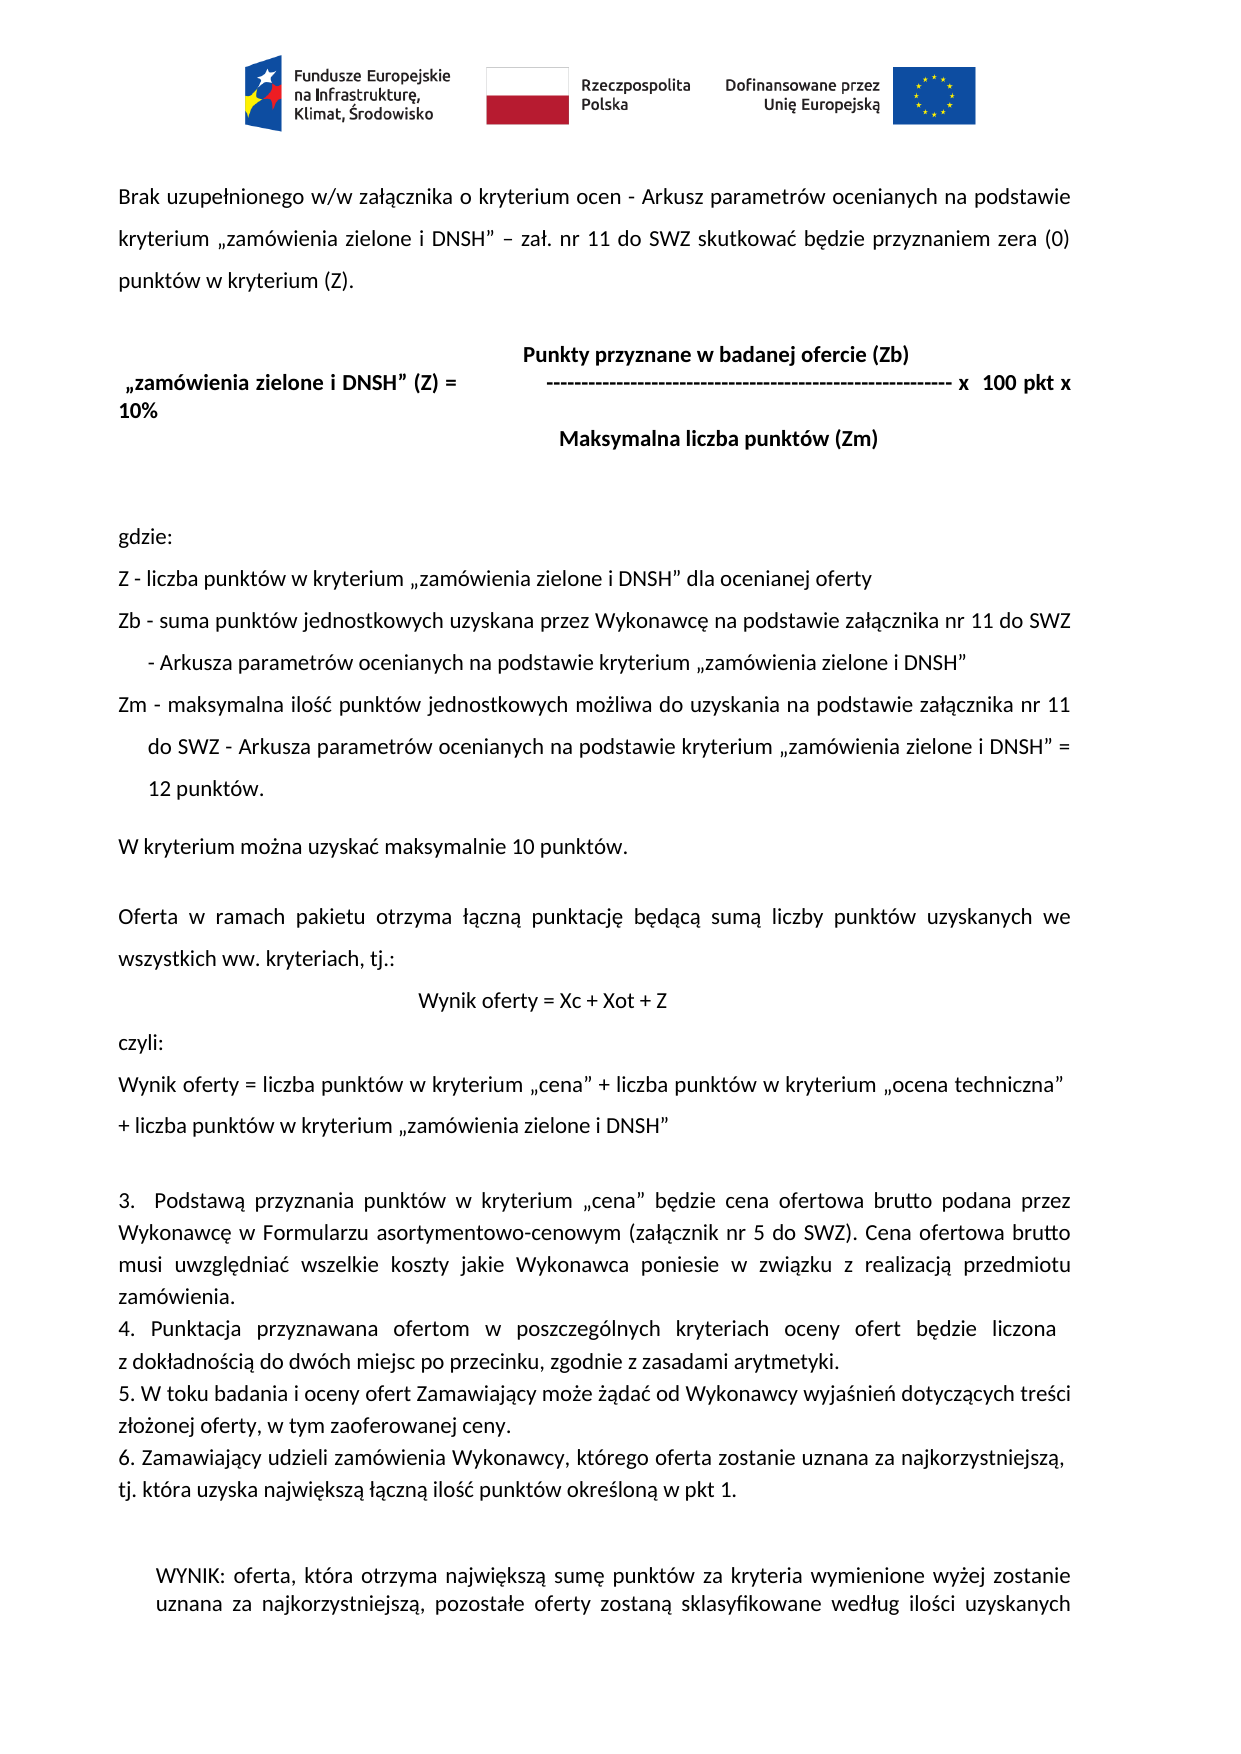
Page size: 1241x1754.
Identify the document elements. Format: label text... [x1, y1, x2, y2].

text czyli: [118, 1028, 1073, 1056]
text Zm - maksymalna ilość punktów jednostkowych możliwa do uzyskania na podstawie załącznika nr 11 do SWZ - Arkusza parametrów ocenianych na podstawie kryterium „zamówienia zielone i DNSH” = 12 punktów. [118, 690, 1073, 802]
picture [229, 37, 989, 149]
text 5. W toku badania i oceny ofert Zamawiający może żądać od Wykonawcy wyjaśnień dotyczących treści złożonej oferty, w tym zaoferowanej ceny. [118, 1379, 1073, 1439]
text Brak uzupełnionego w/w załącznika o kryterium ocen - Arkusz parametrów ocenianych na podstawie kryterium „zamówienia zielone i DNSH” – zał. nr 11 do SWZ skutkować będzie przyznaniem zera (0) punktów w kryterium (Z). [118, 182, 1073, 294]
text „zamówienia zielone i DNSH” (Z) = ---------------------------------------------------------- x 100 pkt x 10% [118, 368, 1073, 424]
text W kryterium można uzyskać maksymalnie 10 punktów. [118, 828, 1073, 860]
text 6. Zamawiający udzieli zamówienia Wykonawcy, którego oferta zostanie uznana za najkorzystniejszą, tj. która uzyska największą łączną ilość punktów określoną w pkt 1. [118, 1443, 1073, 1503]
text Maksymalna liczba punktów (Zm) [162, 424, 1073, 452]
text Wynik oferty = Xc + Xot + Z [343, 986, 1073, 1014]
text Oferta w ramach pakietu otrzyma łączną punktację będącą sumą liczby punktów uzyskanych we wszystkich ww. kryteriach, tj.: [118, 902, 1073, 972]
text Punkty przyznane w badanej ofercie (Zb) [162, 340, 1073, 368]
text Zb - suma punktów jednostkowych uzyskana przez Wykonawcę na podstawie załącznika nr 11 do SWZ - Arkusza parametrów ocenianych na podstawie kryterium „zamówienia zielone i DNSH” [118, 606, 1073, 676]
text Wynik oferty = liczba punktów w kryterium „cena” + liczba punktów w kryterium „ocena techniczna” + liczba punktów w kryterium „zamówienia zielone i DNSH” [118, 1070, 1073, 1140]
text Z - liczba punktów w kryterium „zamówienia zielone i DNSH” dla ocenianej oferty [118, 564, 1073, 592]
text gdzie: [118, 522, 1073, 550]
text 3. Podstawą przyznania punktów w kryterium „cena” będzie cena ofertowa brutto podana przez Wykonawcę w Formularzu asortymentowo-cenowym (załącznik nr 5 do SWZ). Cena ofertowa brutto musi uwzględniać wszelkie koszty jakie Wykonawca poniesie w związku z realizacją przedmiotu zamówienia. [118, 1186, 1073, 1310]
text 4. Punktacja przyznawana ofertom w poszczególnych kryteriach oceny ofert będzie liczona z dokładnością do dwóch miejsc po przecinku, zgodnie z zasadami arytmetyki. [118, 1314, 1073, 1375]
